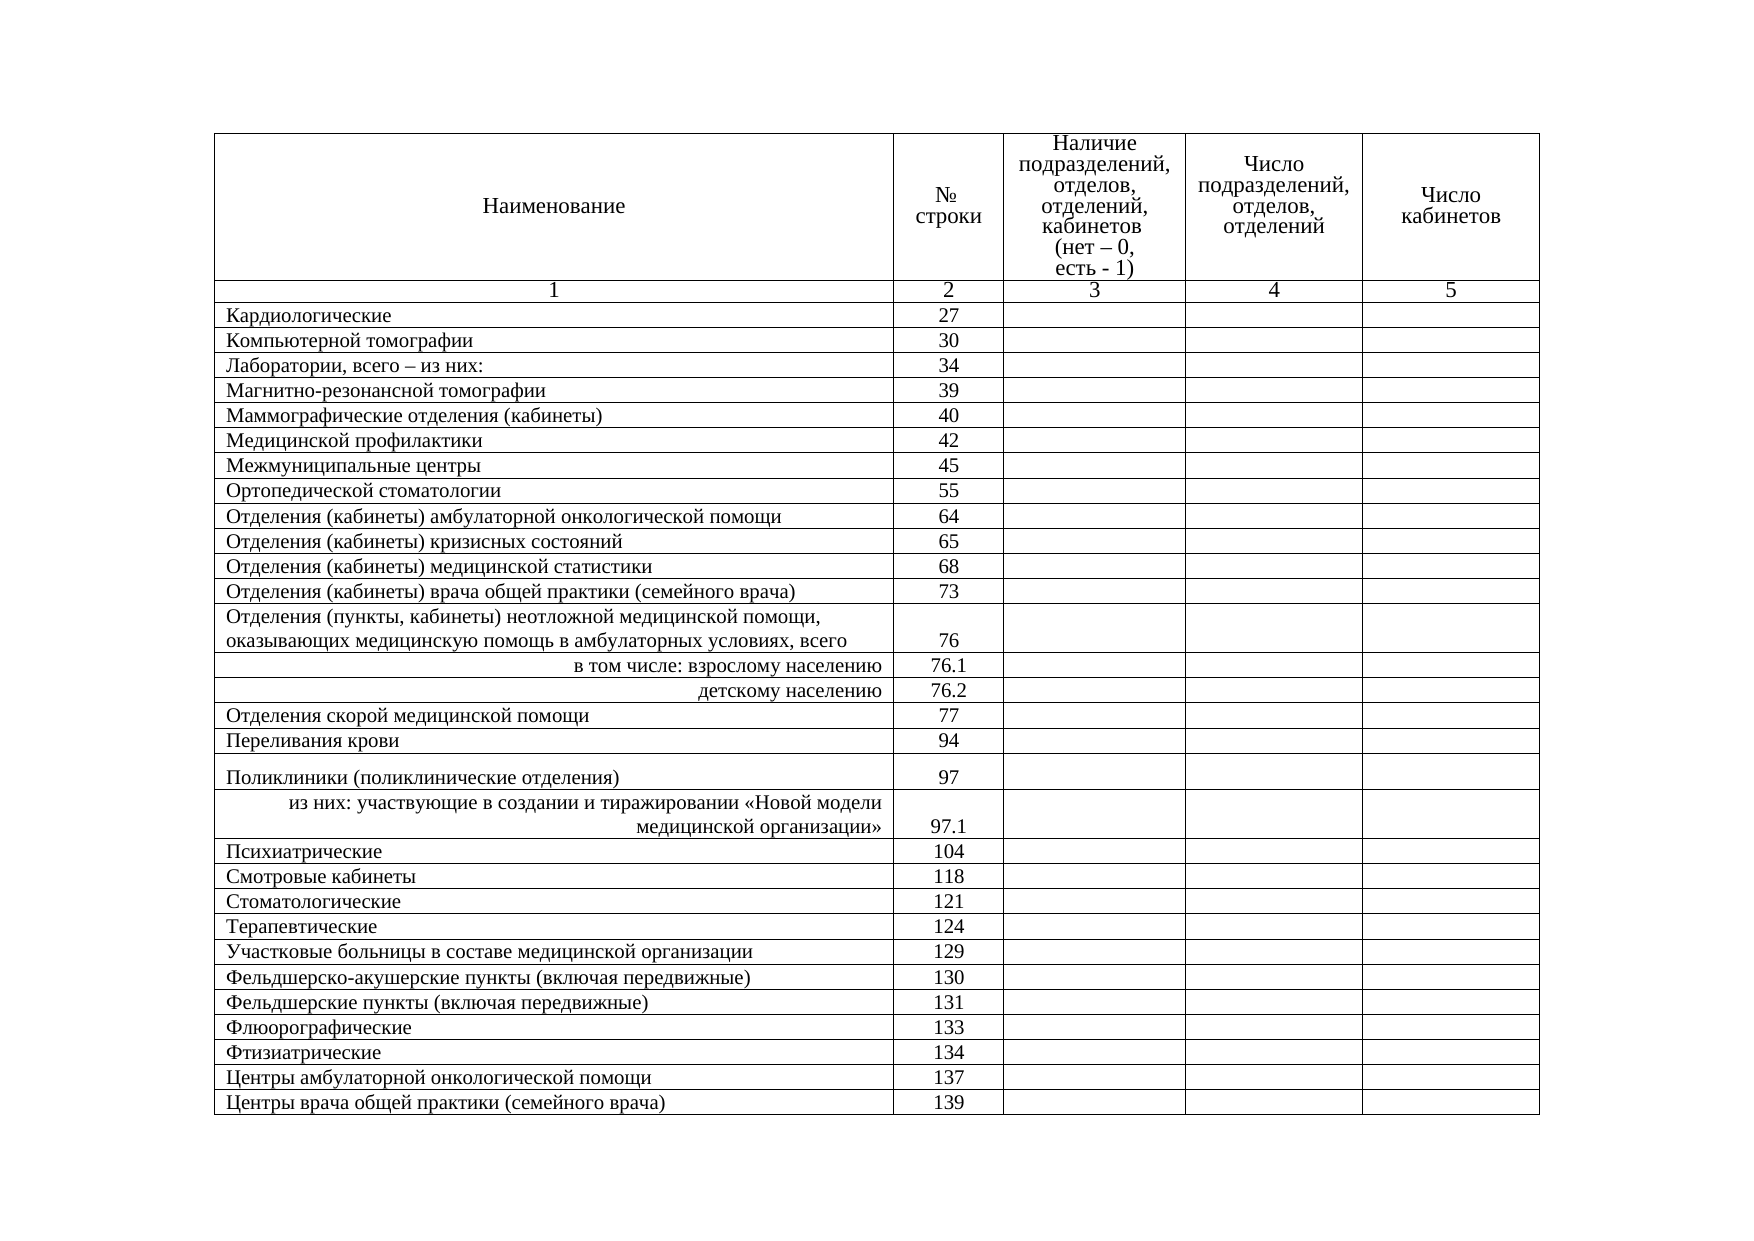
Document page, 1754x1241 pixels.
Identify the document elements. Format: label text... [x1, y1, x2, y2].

table_cell 76 [894, 604, 1003, 652]
table_header Наименование [215, 134, 893, 280]
table_cell Отделения (кабинеты) амбулаторной онкологической помощи [215, 504, 893, 528]
table_cell [1363, 428, 1539, 452]
table_header № строки [894, 134, 1003, 280]
table_cell [1363, 678, 1539, 702]
table_cell [1363, 328, 1539, 352]
table_cell [1004, 754, 1185, 789]
table_cell [1363, 554, 1539, 578]
table_cell 76.1 [894, 653, 1003, 677]
table_cell [1004, 990, 1185, 1014]
table_cell Отделения (пункты, кабинеты) неотложной медицинской помощи, оказывающих медицинскую помощь в амбулаторных условиях, всего [215, 604, 893, 652]
table_cell [1363, 303, 1539, 327]
table_cell [1186, 1090, 1362, 1114]
table_cell Отделения скорой медицинской помощи [215, 703, 893, 727]
table_cell [1004, 378, 1185, 402]
table_cell в том числе: взрослому населению [215, 653, 893, 677]
table_cell [1363, 965, 1539, 989]
table_cell Фельдшерско-акушерские пункты (включая передвижные) [215, 965, 893, 989]
table_cell [1363, 839, 1539, 863]
table_cell [1004, 914, 1185, 938]
table_cell 68 [894, 554, 1003, 578]
table_header Наличие подразделений, отделов, отделений, кабинетов (нет – 0, есть - 1) [1004, 134, 1185, 280]
table_cell [1186, 403, 1362, 427]
table_cell 40 [894, 403, 1003, 427]
table_cell [1186, 839, 1362, 863]
table_cell 64 [894, 504, 1003, 528]
table_cell [1363, 529, 1539, 553]
table_cell [1363, 504, 1539, 528]
table_cell [1186, 729, 1362, 752]
table_cell [1004, 703, 1185, 727]
table_cell [1004, 1090, 1185, 1114]
table_cell 27 [894, 303, 1003, 327]
table_cell Маммографические отделения (кабинеты) [215, 403, 893, 427]
table_cell Магнитно-резонансной томографии [215, 378, 893, 402]
table_cell 131 [894, 990, 1003, 1014]
table_cell [1186, 378, 1362, 402]
table_cell [1004, 1015, 1185, 1039]
table_cell [1186, 604, 1362, 652]
table_cell [1004, 940, 1185, 963]
table_cell [1004, 678, 1185, 702]
table_cell Ортопедической стоматологии [215, 479, 893, 502]
table_cell [1186, 990, 1362, 1014]
table_cell [1186, 303, 1362, 327]
table_cell [1186, 703, 1362, 727]
table_cell [1004, 653, 1185, 677]
table_cell 1 [215, 281, 893, 302]
table_cell Компьютерной томографии [215, 328, 893, 352]
table_cell Фельдшерские пункты (включая передвижные) [215, 990, 893, 1014]
table_cell 134 [894, 1040, 1003, 1064]
table_cell Отделения (кабинеты) кризисных состояний [215, 529, 893, 553]
table_cell Переливания крови [215, 729, 893, 752]
table_cell [1186, 790, 1362, 838]
table_cell [1186, 864, 1362, 888]
table_cell Поликлиники (поликлинические отделения) [215, 754, 893, 789]
table_cell 129 [894, 940, 1003, 963]
table_cell [1363, 864, 1539, 888]
table_cell 97.1 [894, 790, 1003, 838]
table_cell [1004, 554, 1185, 578]
table_cell [1004, 790, 1185, 838]
table_cell [1363, 1040, 1539, 1064]
table_cell 39 [894, 378, 1003, 402]
table_cell [1363, 729, 1539, 752]
table_cell [1363, 1065, 1539, 1089]
table_cell [1363, 790, 1539, 838]
table_cell Стоматологические [215, 889, 893, 913]
table_cell [1004, 965, 1185, 989]
table_cell [1004, 453, 1185, 477]
table_cell 133 [894, 1015, 1003, 1039]
table_cell 30 [894, 328, 1003, 352]
table_cell Смотровые кабинеты [215, 864, 893, 888]
table_cell Фтизиатрические [215, 1040, 893, 1064]
table_cell [1186, 1065, 1362, 1089]
table_cell [1186, 889, 1362, 913]
table_cell [1186, 554, 1362, 578]
table_cell [1004, 353, 1185, 377]
table_cell [1363, 579, 1539, 603]
table_cell [1363, 403, 1539, 427]
table_cell 3 [1004, 281, 1185, 302]
table_cell [1004, 428, 1185, 452]
table_cell Кардиологические [215, 303, 893, 327]
table_cell 137 [894, 1065, 1003, 1089]
table_cell 65 [894, 529, 1003, 553]
table_cell [1004, 889, 1185, 913]
table_cell [1004, 403, 1185, 427]
table_cell [1363, 1015, 1539, 1039]
table_cell Медицинской профилактики [215, 428, 893, 452]
table_cell из них: участвующие в создании и тиражировании «Новой модели медицинской организации» [215, 790, 893, 838]
table_cell [1186, 1015, 1362, 1039]
table_cell Отделения (кабинеты) врача общей практики (семейного врача) [215, 579, 893, 603]
table_cell Терапевтические [215, 914, 893, 938]
table_cell 4 [1186, 281, 1362, 302]
table_cell [1186, 1040, 1362, 1064]
table_cell детскому населению [215, 678, 893, 702]
table_cell [1363, 353, 1539, 377]
table_cell [1186, 529, 1362, 553]
table_cell [1004, 529, 1185, 553]
table_cell [1186, 504, 1362, 528]
table_cell [1004, 729, 1185, 752]
table_cell [1363, 453, 1539, 477]
table_cell [1186, 453, 1362, 477]
table_cell [1363, 940, 1539, 963]
table_cell [1363, 479, 1539, 502]
table_header Число подразделений, отделов, отделений [1186, 134, 1362, 280]
table_cell [1004, 504, 1185, 528]
table_cell 118 [894, 864, 1003, 888]
table_cell [1004, 864, 1185, 888]
table_cell [1004, 328, 1185, 352]
table_cell 2 [894, 281, 1003, 302]
table_cell Центры врача общей практики (семейного врача) [215, 1090, 893, 1114]
table_cell [1186, 479, 1362, 502]
table_cell 139 [894, 1090, 1003, 1114]
table_cell 130 [894, 965, 1003, 989]
table_header Число кабинетов [1363, 134, 1539, 280]
table_cell 55 [894, 479, 1003, 502]
table_cell [1186, 754, 1362, 789]
table_cell [1363, 1090, 1539, 1114]
table_cell [1004, 579, 1185, 603]
table_cell [1363, 653, 1539, 677]
table_cell [1363, 703, 1539, 727]
table_cell [1186, 940, 1362, 963]
table_cell Отделения (кабинеты) медицинской статистики [215, 554, 893, 578]
table_cell Участковые больницы в составе медицинской организации [215, 940, 893, 963]
table_cell 34 [894, 353, 1003, 377]
table_cell 104 [894, 839, 1003, 863]
table_cell 73 [894, 579, 1003, 603]
table_cell [1004, 1040, 1185, 1064]
table_cell Психиатрические [215, 839, 893, 863]
table_cell [1363, 914, 1539, 938]
table_cell [1004, 839, 1185, 863]
table_cell [1363, 990, 1539, 1014]
table_cell 121 [894, 889, 1003, 913]
table_cell Межмуниципальные центры [215, 453, 893, 477]
table_cell [1186, 653, 1362, 677]
table_cell 42 [894, 428, 1003, 452]
table_cell [1363, 754, 1539, 789]
table_cell [1186, 428, 1362, 452]
table_cell [1004, 303, 1185, 327]
table_cell [1186, 579, 1362, 603]
table_cell [1004, 479, 1185, 502]
table_cell Центры амбулаторной онкологической помощи [215, 1065, 893, 1089]
table_cell [1363, 889, 1539, 913]
table_cell [1004, 604, 1185, 652]
table_cell 45 [894, 453, 1003, 477]
table_cell [1186, 353, 1362, 377]
table_cell 5 [1363, 281, 1539, 302]
table_cell Флюорографические [215, 1015, 893, 1039]
table_cell [1186, 328, 1362, 352]
table_cell [1363, 604, 1539, 652]
table_cell Лаборатории, всего – из них: [215, 353, 893, 377]
table_cell [1363, 378, 1539, 402]
table_cell 97 [894, 754, 1003, 789]
table_cell 124 [894, 914, 1003, 938]
table_cell [1186, 914, 1362, 938]
table_cell [1004, 1065, 1185, 1089]
table_cell [1186, 678, 1362, 702]
table_cell 77 [894, 703, 1003, 727]
table_cell [1186, 965, 1362, 989]
table_cell 94 [894, 729, 1003, 752]
table_cell 76.2 [894, 678, 1003, 702]
